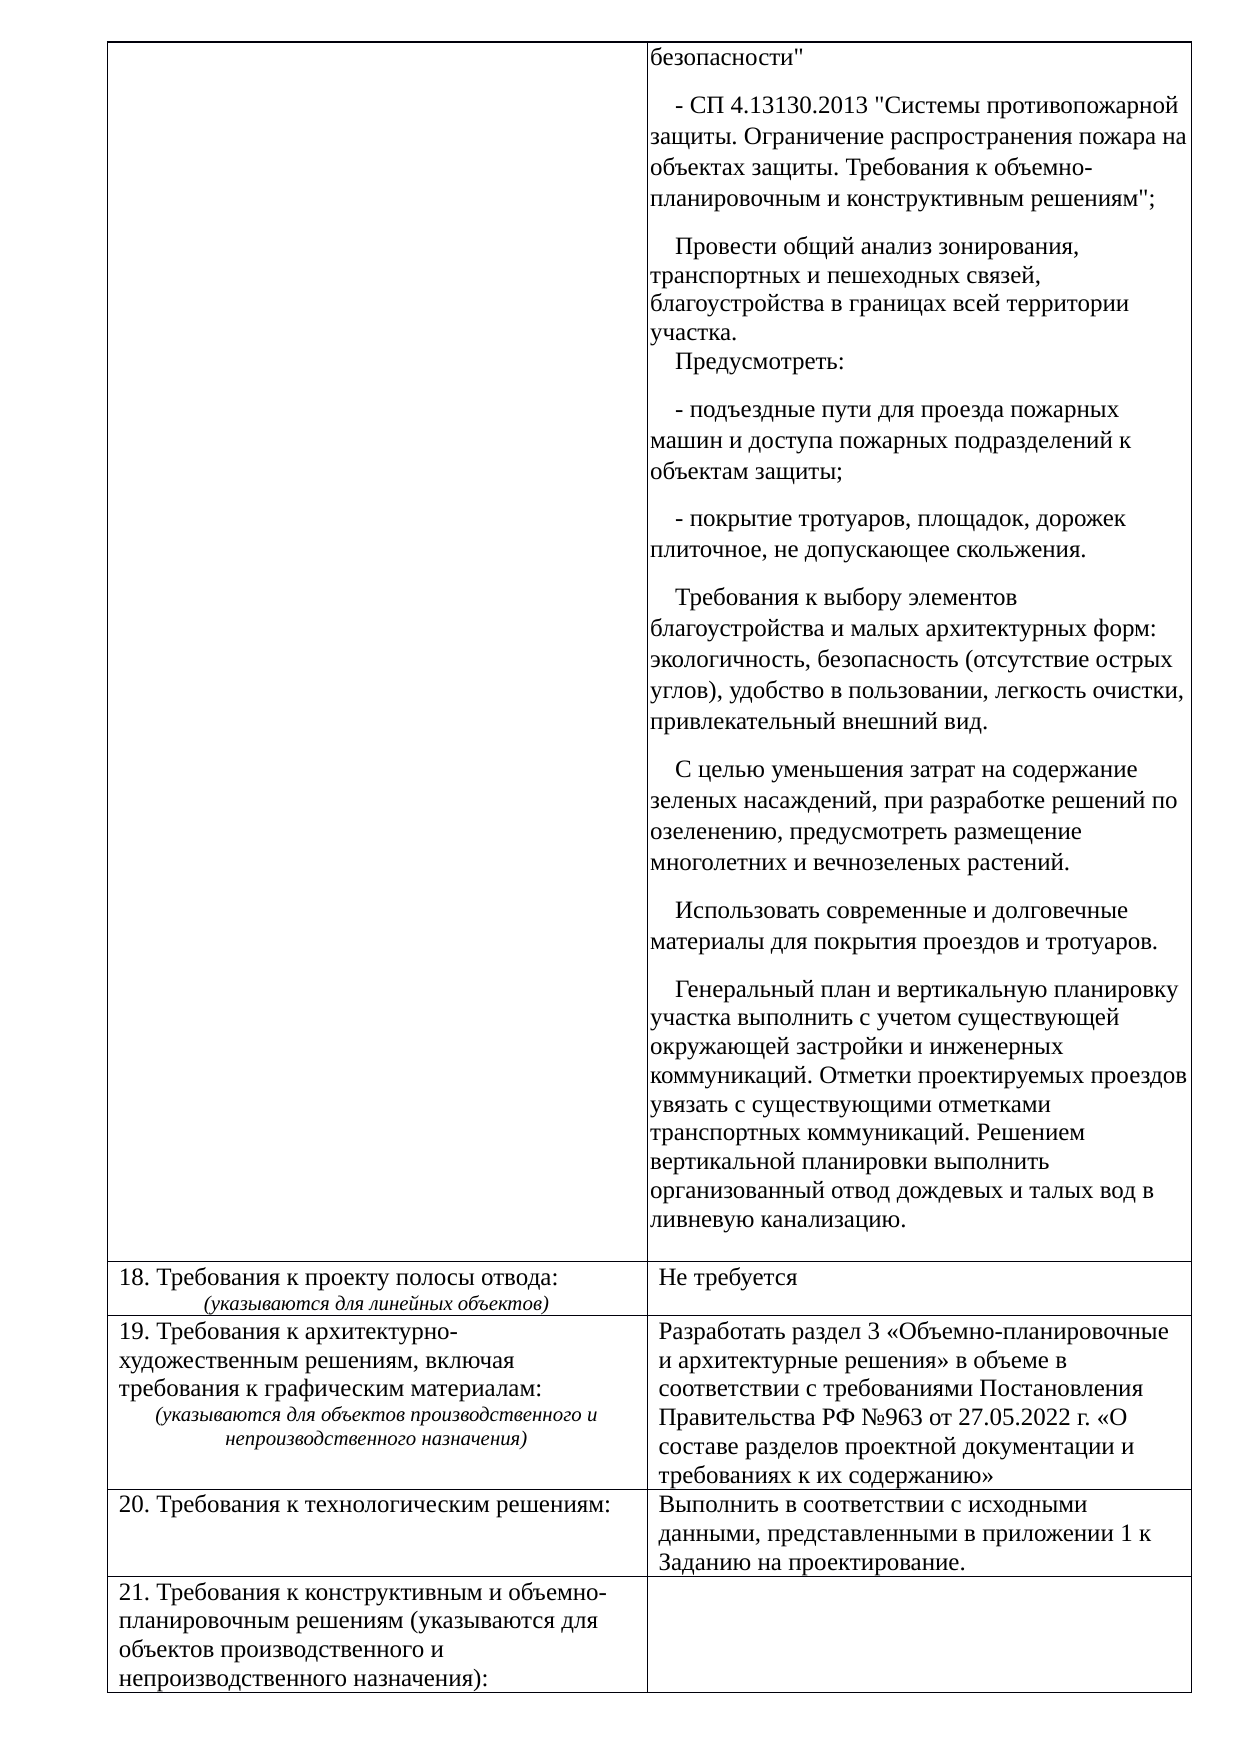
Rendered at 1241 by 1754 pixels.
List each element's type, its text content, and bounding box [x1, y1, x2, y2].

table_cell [108, 43, 647, 1261]
table_cell Не требуется [648, 1262, 1191, 1315]
table_cell Выполнить в соответствии с исходными данными, представленными в приложении 1 к Заданию на проектирование. [648, 1490, 1191, 1576]
table_cell 21. Требования к конструктивным и объемно-планировочным решениям (указываются для объектов производственного и непроизводственного назначения): [108, 1577, 647, 1692]
table_cell 19. Требования к архитектурно-художественным решениям, включая требования к графическим материалам: (указываются для объектов производственного и непроизводственного назначения) [108, 1316, 647, 1488]
table_cell [648, 1577, 1191, 1692]
table_cell 18. Требования к проекту полосы отвода: (указываются для линейных объектов) [108, 1262, 647, 1315]
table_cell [648, 43, 1191, 1261]
table_cell Разработать раздел 3 «Объемно-планировочные и архитектурные решения» в объеме в соответствии с требованиями Постановления Правительства РФ №963 от 27.05.2022 г. «О составе разделов проектной документации и требованиях к их содержанию» [648, 1316, 1191, 1488]
table_cell 20. Требования к технологическим решениям: [108, 1490, 647, 1576]
